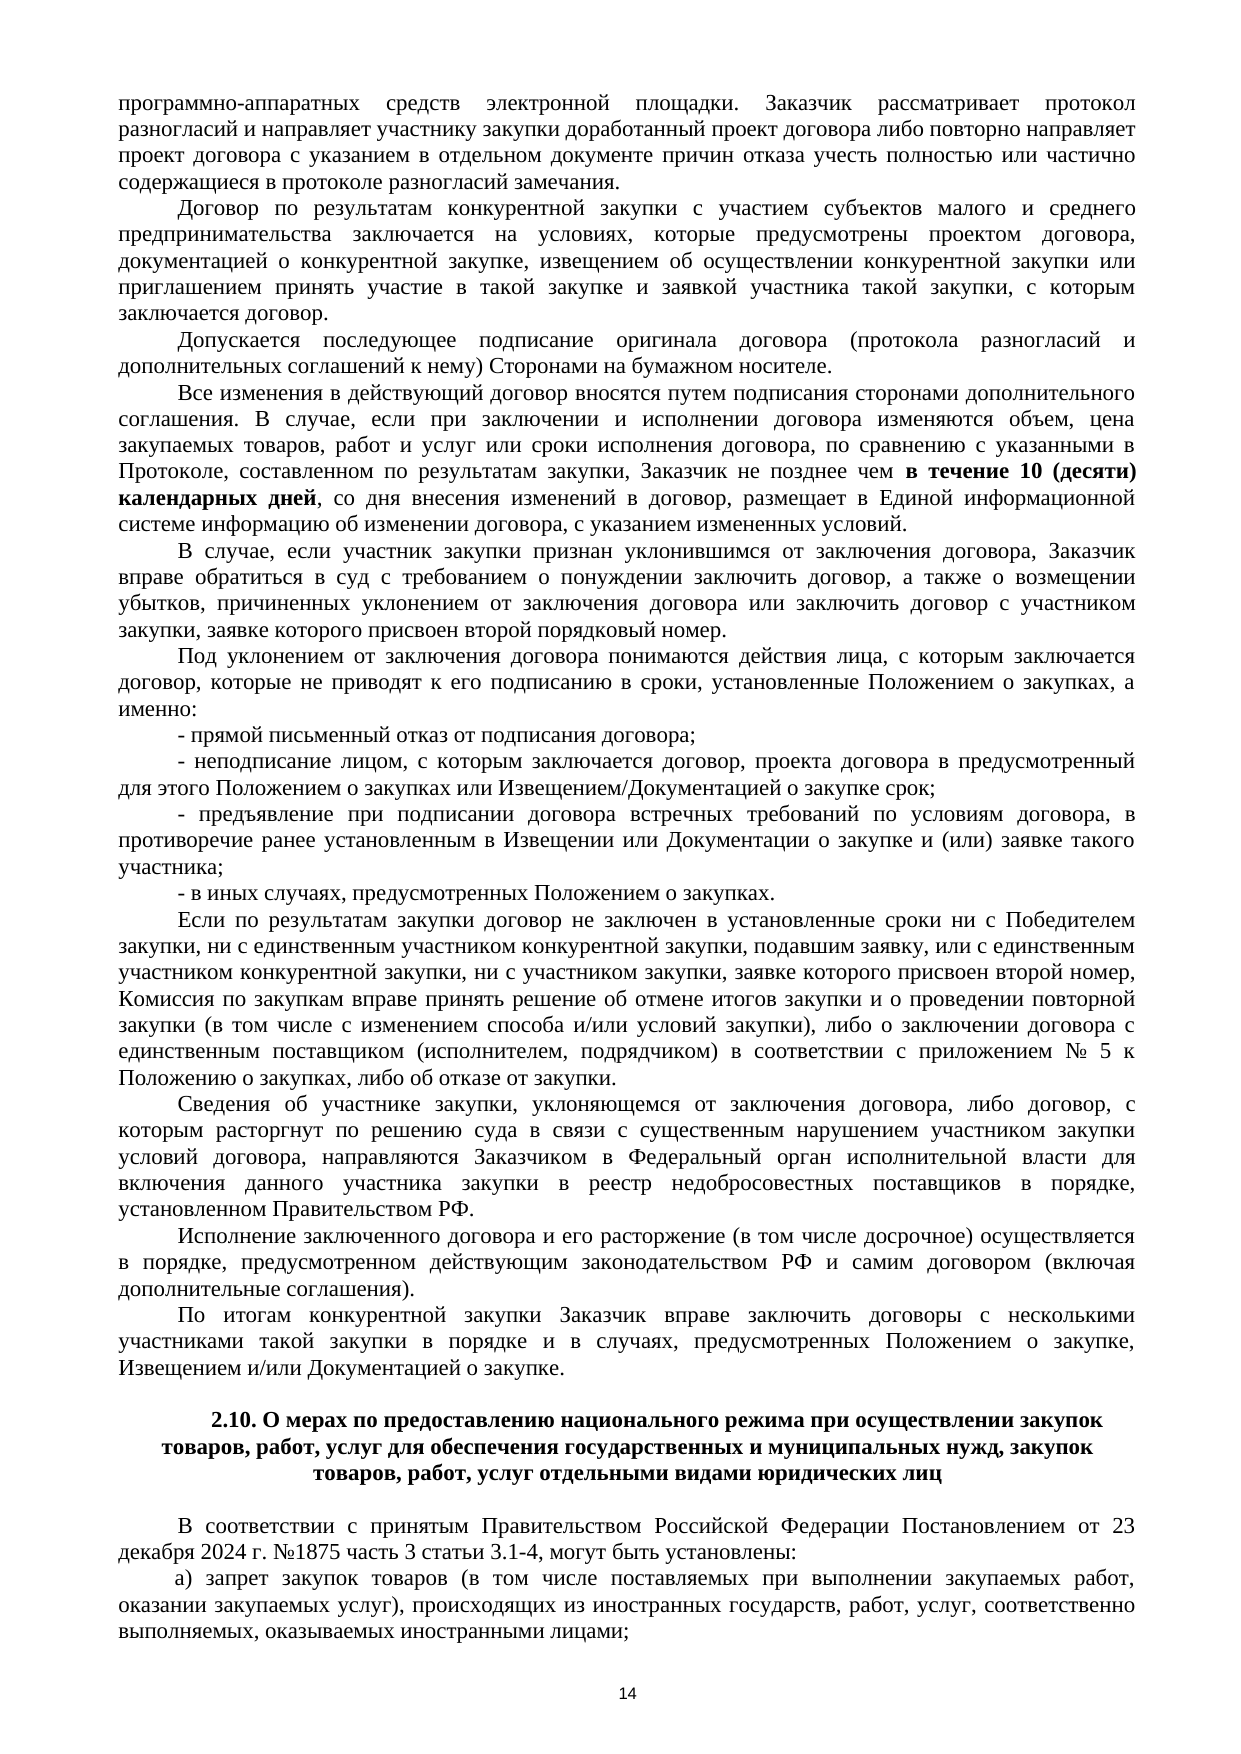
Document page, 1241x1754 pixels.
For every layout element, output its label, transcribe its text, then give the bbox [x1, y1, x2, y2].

text Все изменения в действующий договор вносятся путем подписания сторонами дополнительного соглашения. В случае, если при заключении и исполнении договора изменяются объем, цена закупаемых товаров, работ и услуг или сроки исполнения договора, по сравнению с указанными в Протоколе, составленном по результатам закупки, Заказчик не позднее чем в течение 10 (десяти) календарных дней, со дня внесения изменений в договор, размещает в Единой информационной системе информацию об изменении договора, с указанием измененных условий. [118, 378, 1137, 537]
text а) запрет закупок товаров (в том числе поставляемых при выполнении закупаемых работ, оказании закупаемых услуг), происходящих из иностранных государств, работ, услуг, соответственно выполняемых, оказываемых иностранными лицами; [118, 1564, 1137, 1643]
text - в иных случаях, предусмотренных Положением о закупках. [118, 879, 1137, 906]
text - предъявление при подписании договора встречных требований по условиям договора, в противоречие ранее установленным в Извещении или Документации о закупке и (или) заявке такого участника; [118, 800, 1137, 879]
text Допускается последующее подписание оригинала договора (протокола разногласий и дополнительных соглашений к нему) Сторонами на бумажном носителе. [118, 326, 1137, 378]
text Если по результатам закупки договор не заключен в установленные сроки ни с Победителем закупки, ни с единственным участником конкурентной закупки, подавшим заявку, или с единственным участником конкурентной закупки, ни с участником закупки, заявке которого присвоен второй номер, Комиссия по закупкам вправе принять решение об отмене итогов закупки и о проведении повторной закупки (в том числе с изменением способа и/или условий закупки), либо о заключении договора с единственным поставщиком (исполнителем, подрядчиком) в соответствии с приложением № 5 к Положению о закупках, либо об отказе от закупки. [118, 906, 1137, 1090]
text В соответствии с принятым Правительством Российской Федерации Постановлением от 23 декабря 2024 г. №1875 часть 3 статьи 3.1-4, могут быть установлены: [118, 1512, 1137, 1564]
text По итогам конкурентной закупки Заказчик вправе заключить договоры с несколькими участниками такой закупки в порядке и в случаях, предусмотренных Положением о закупке, Извещением и/или Документацией о закупке. [118, 1301, 1137, 1380]
text Сведения об участнике закупки, уклоняющемся от заключения договора, либо договор, с которым расторгнут по решению суда в связи с существенным нарушением участником закупки условий договора, направляются Заказчиком в Федеральный орган исполнительной власти для включения данного участника закупки в реестр недобросовестных поставщиков в порядке, установленном Правительством РФ. [118, 1090, 1137, 1222]
text - неподписание лицом, с которым заключается договор, проекта договора в предусмотренный для этого Положением о закупках или Извещением/Документацией о закупке срок; [118, 747, 1137, 800]
text Исполнение заключенного договора и его расторжение (в том числе досрочное) осуществляется в порядке, предусмотренном действующим законодательством РФ и самим договором (включая дополнительные соглашения). [118, 1222, 1137, 1301]
text 2.10. О мерах по предоставлению национального режима при осуществлении закупок товаров, работ, услуг для обеспечения государственных и муниципальных нужд, закупок товаров, работ, услуг отдельными видами юридических лиц [118, 1406, 1137, 1485]
text - прямой письменный отказ от подписания договора; [118, 721, 1137, 747]
text Договор по результатам конкурентной закупки с участием субъектов малого и среднего предпринимательства заключается на условиях, которые предусмотрены проектом договора, документацией о конкурентной закупке, извещением об осуществлении конкурентной закупки или приглашением принять участие в такой закупке и заявкой участника такой закупки, с которым заключается договор. [118, 194, 1137, 326]
text Под уклонением от заключения договора понимаются действия лица, с которым заключается договор, которые не приводят к его подписанию в сроки, установленные Положением о закупках, а именно: [118, 642, 1137, 721]
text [118, 89, 1137, 194]
text В случае, если участник закупки признан уклонившимся от заключения договора, Заказчик вправе обратиться в суд с требованием о понуждении заключить договор, а также о возмещении убытков, причиненных уклонением от заключения договора или заключить договор с участником закупки, заявке которого присвоен второй порядковый номер. [118, 537, 1137, 642]
